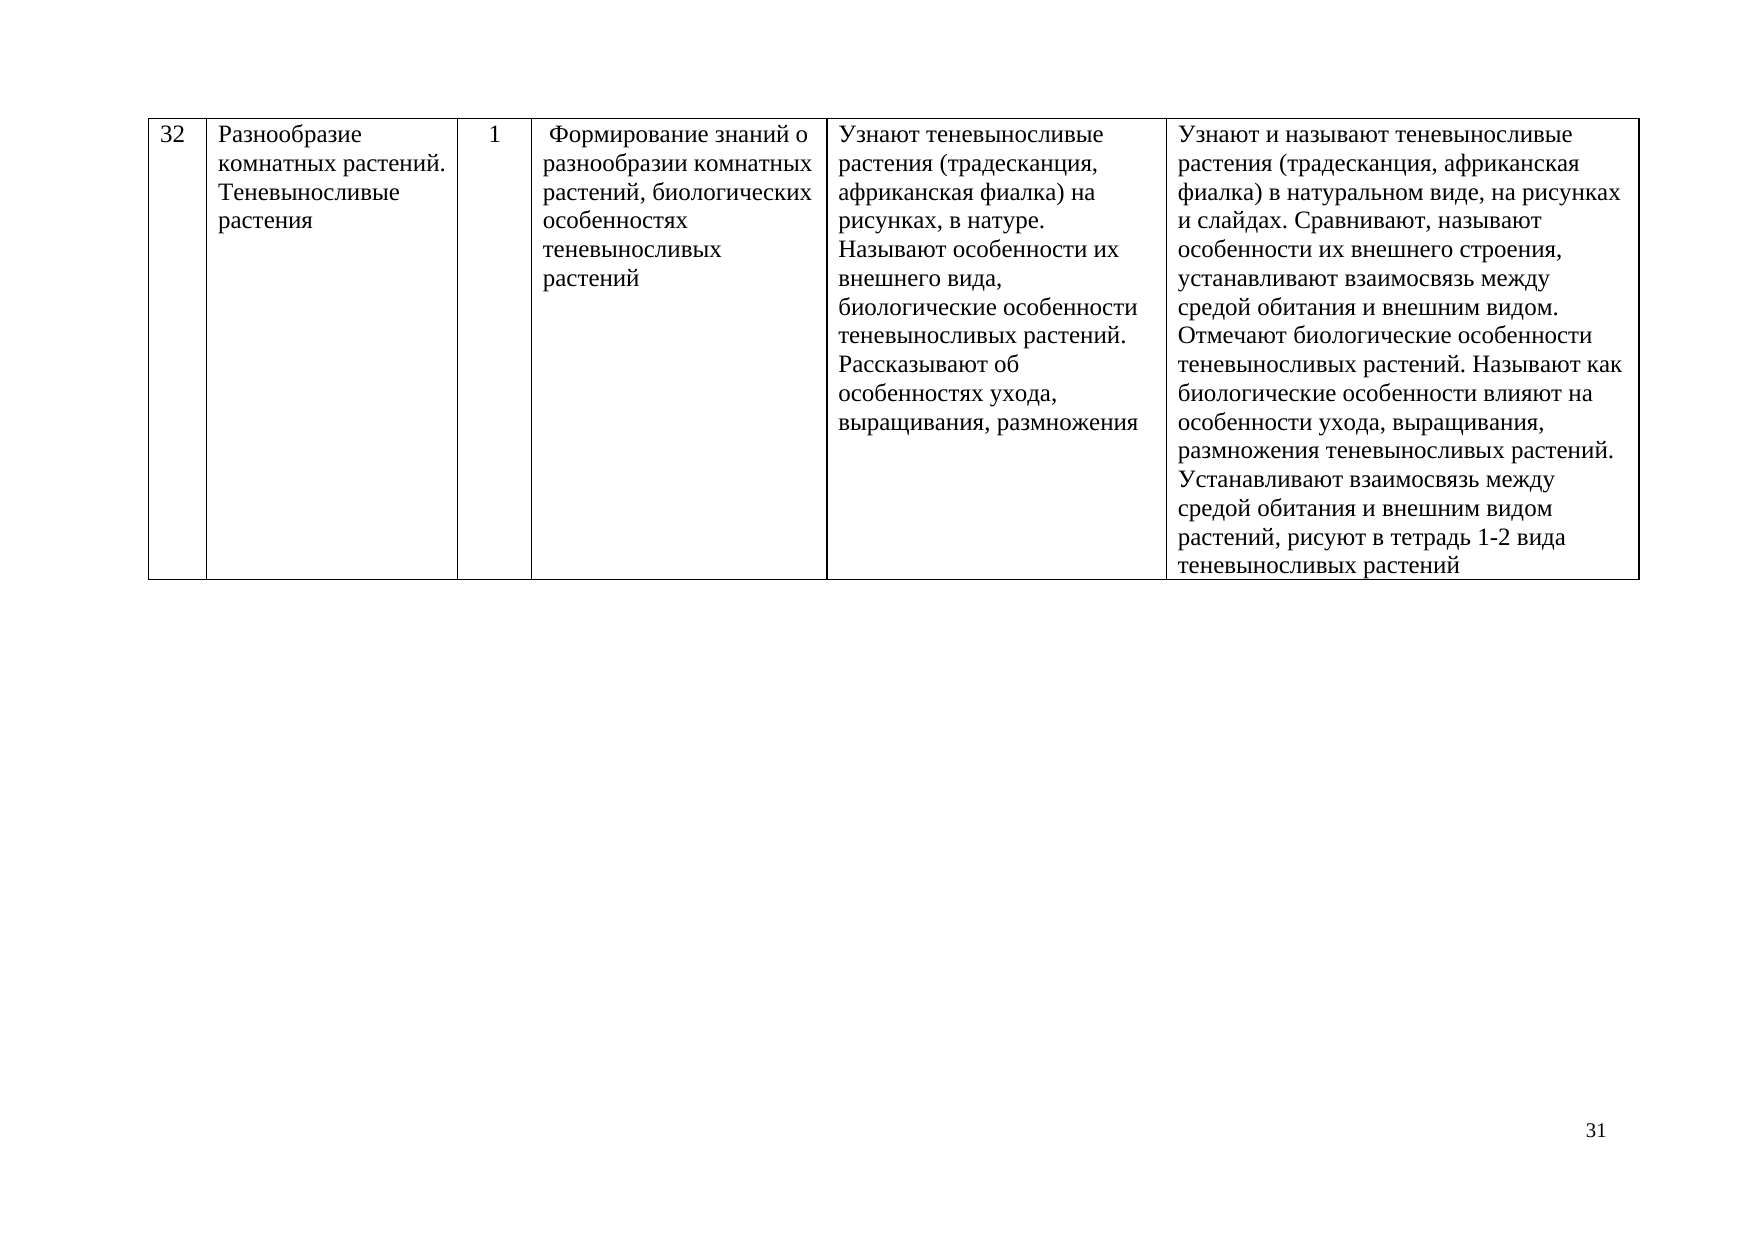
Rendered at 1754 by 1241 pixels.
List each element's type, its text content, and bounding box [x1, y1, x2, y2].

table_cell Разнообразие комнатных растений. Теневыносливые растения [207, 119, 457, 579]
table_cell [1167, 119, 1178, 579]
table_cell 1 [458, 119, 531, 579]
table_cell Узнают теневыносливые растения (традесканция, африканская фиалка) на рисунках, в натуре. Называют особенности их внешнего вида, биологические особенности теневыносливых растений. Рассказывают об особенностях ухода, выращивания, размножения [828, 119, 1166, 579]
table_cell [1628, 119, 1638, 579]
table_cell 32 [149, 119, 206, 579]
table_cell Формирование знаний о разнообразии комнатных растений, биологических особенностях теневыносливых растений [532, 119, 826, 579]
